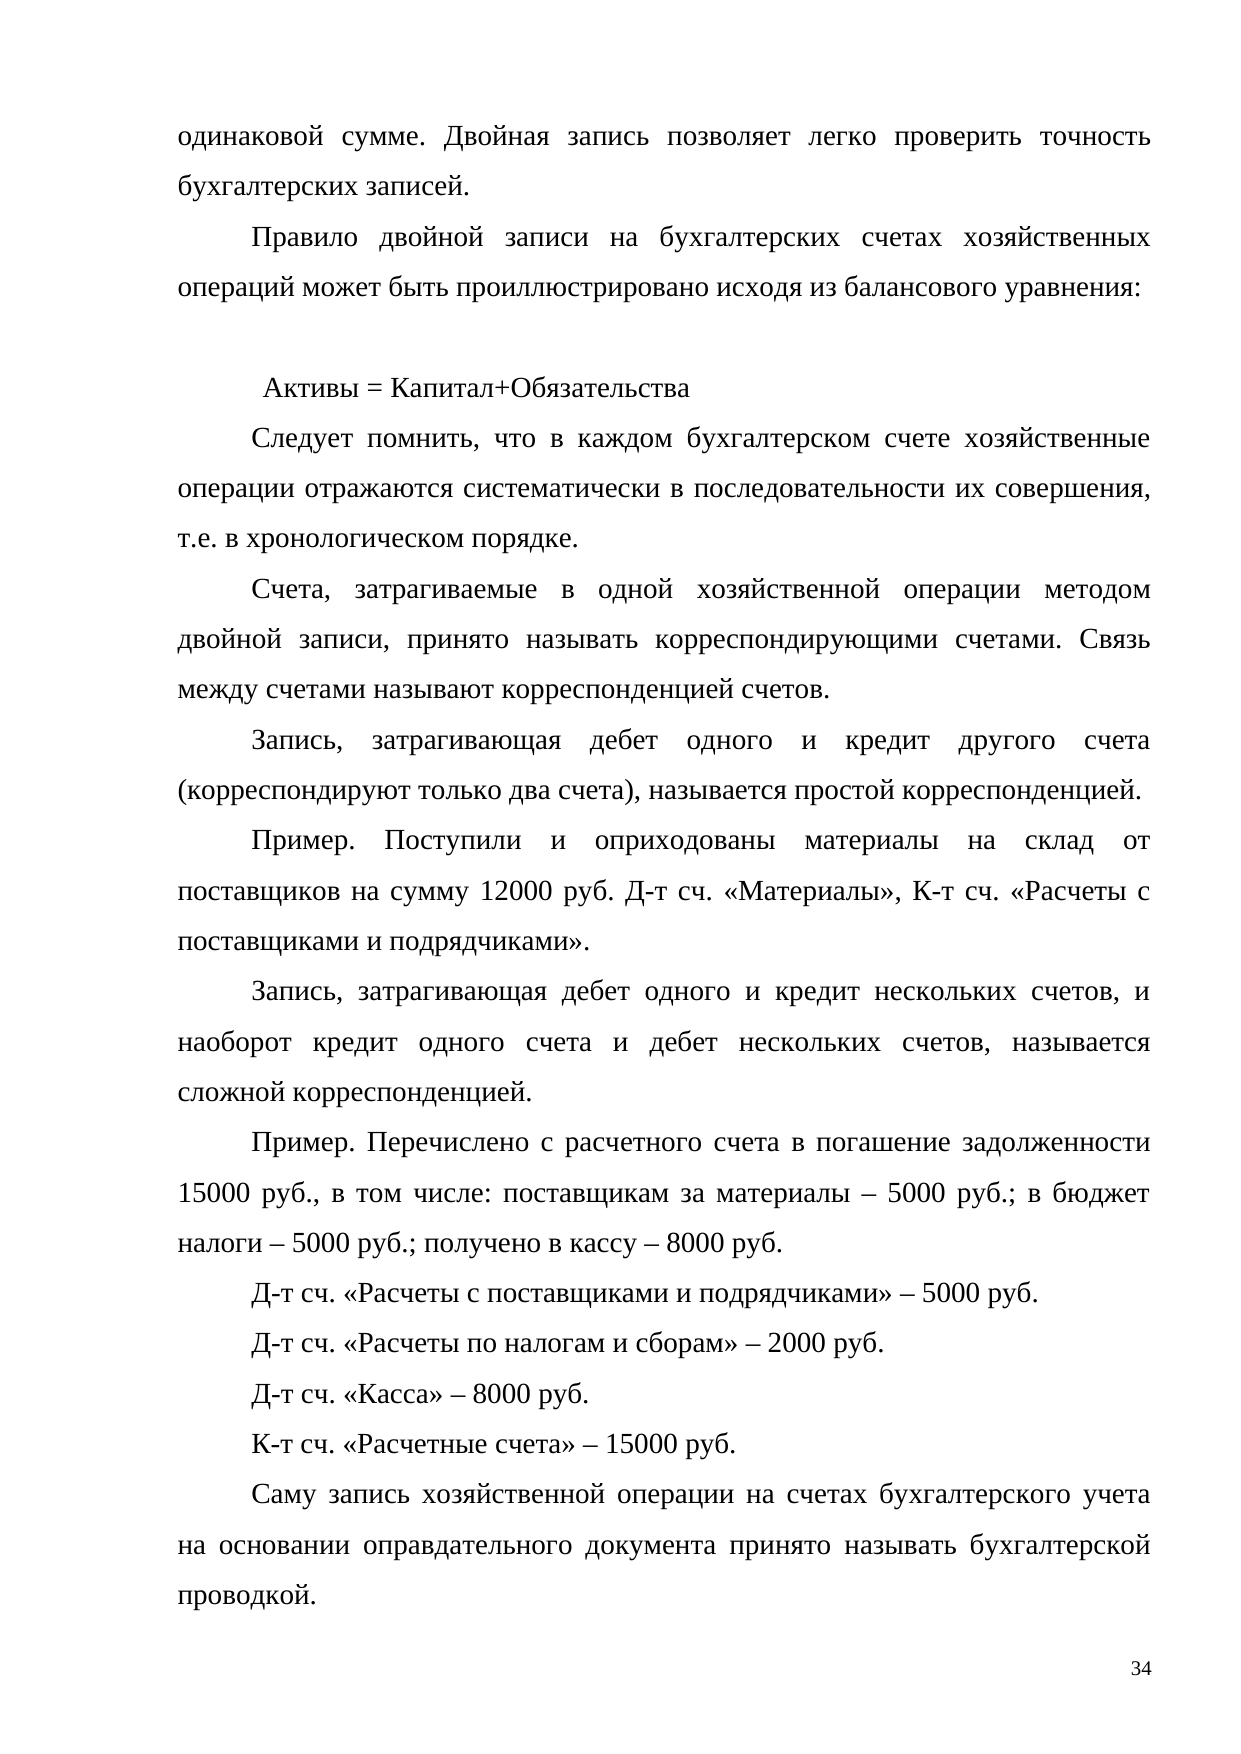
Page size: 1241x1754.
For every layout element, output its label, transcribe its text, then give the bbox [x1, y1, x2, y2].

text Счета, затрагиваемые в одной хозяйственной операции методом двойной записи, принято называть корреспондирующими счетами. Связь между счетами называют корреспонденцией счетов. [177, 571, 1152, 705]
text Запись, затрагивающая дебет одного и кредит другого счета (корреспондируют только два счета), называется простой корреспонденцией. [177, 722, 1152, 806]
text Д-т сч. «Расчеты с поставщиками и подрядчиками» – 5000 руб. [177, 1275, 1152, 1309]
text К-т сч. «Расчетные счета» – 15000 руб. [177, 1426, 1152, 1460]
text Пример. Перечислено с расчетного счета в погашение задолженности 15000 руб., в том числе: поставщикам за материалы – 5000 руб.; в бюджет налоги – 5000 руб.; получено в кассу – 8000 руб. [177, 1124, 1152, 1258]
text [177, 118, 1152, 202]
text Д-т сч. «Касса» – 8000 руб. [177, 1376, 1152, 1409]
text Правило двойной записи на бухгалтерских счетах хозяйственных операций может быть проиллюстрировано исходя из балансового уравнения: [177, 219, 1152, 303]
text Запись, затрагивающая дебет одного и кредит нескольких счетов, и наоборот кредит одного счета и дебет нескольких счетов, называется сложной корреспонденцией. [177, 973, 1152, 1108]
text Пример. Поступили и оприходованы материалы на склад от поставщиков на сумму 12000 руб. Д-т сч. «Материалы», К-т сч. «Расчеты с поставщиками и подрядчиками». [177, 822, 1152, 957]
text Активы = Капитал+Обязательства [188, 370, 1152, 403]
text Д-т сч. «Расчеты по налогам и сборам» – 2000 руб. [177, 1326, 1152, 1359]
text Саму запись хозяйственной операции на счетах бухгалтерского учета на основании оправдательного документа принято называть бухгалтерской проводкой. [177, 1477, 1152, 1611]
text Следует помнить, что в каждом бухгалтерском счете хозяйственные операции отражаются систематически в последовательности их совершения, т.е. в хронологическом порядке. [177, 420, 1152, 554]
